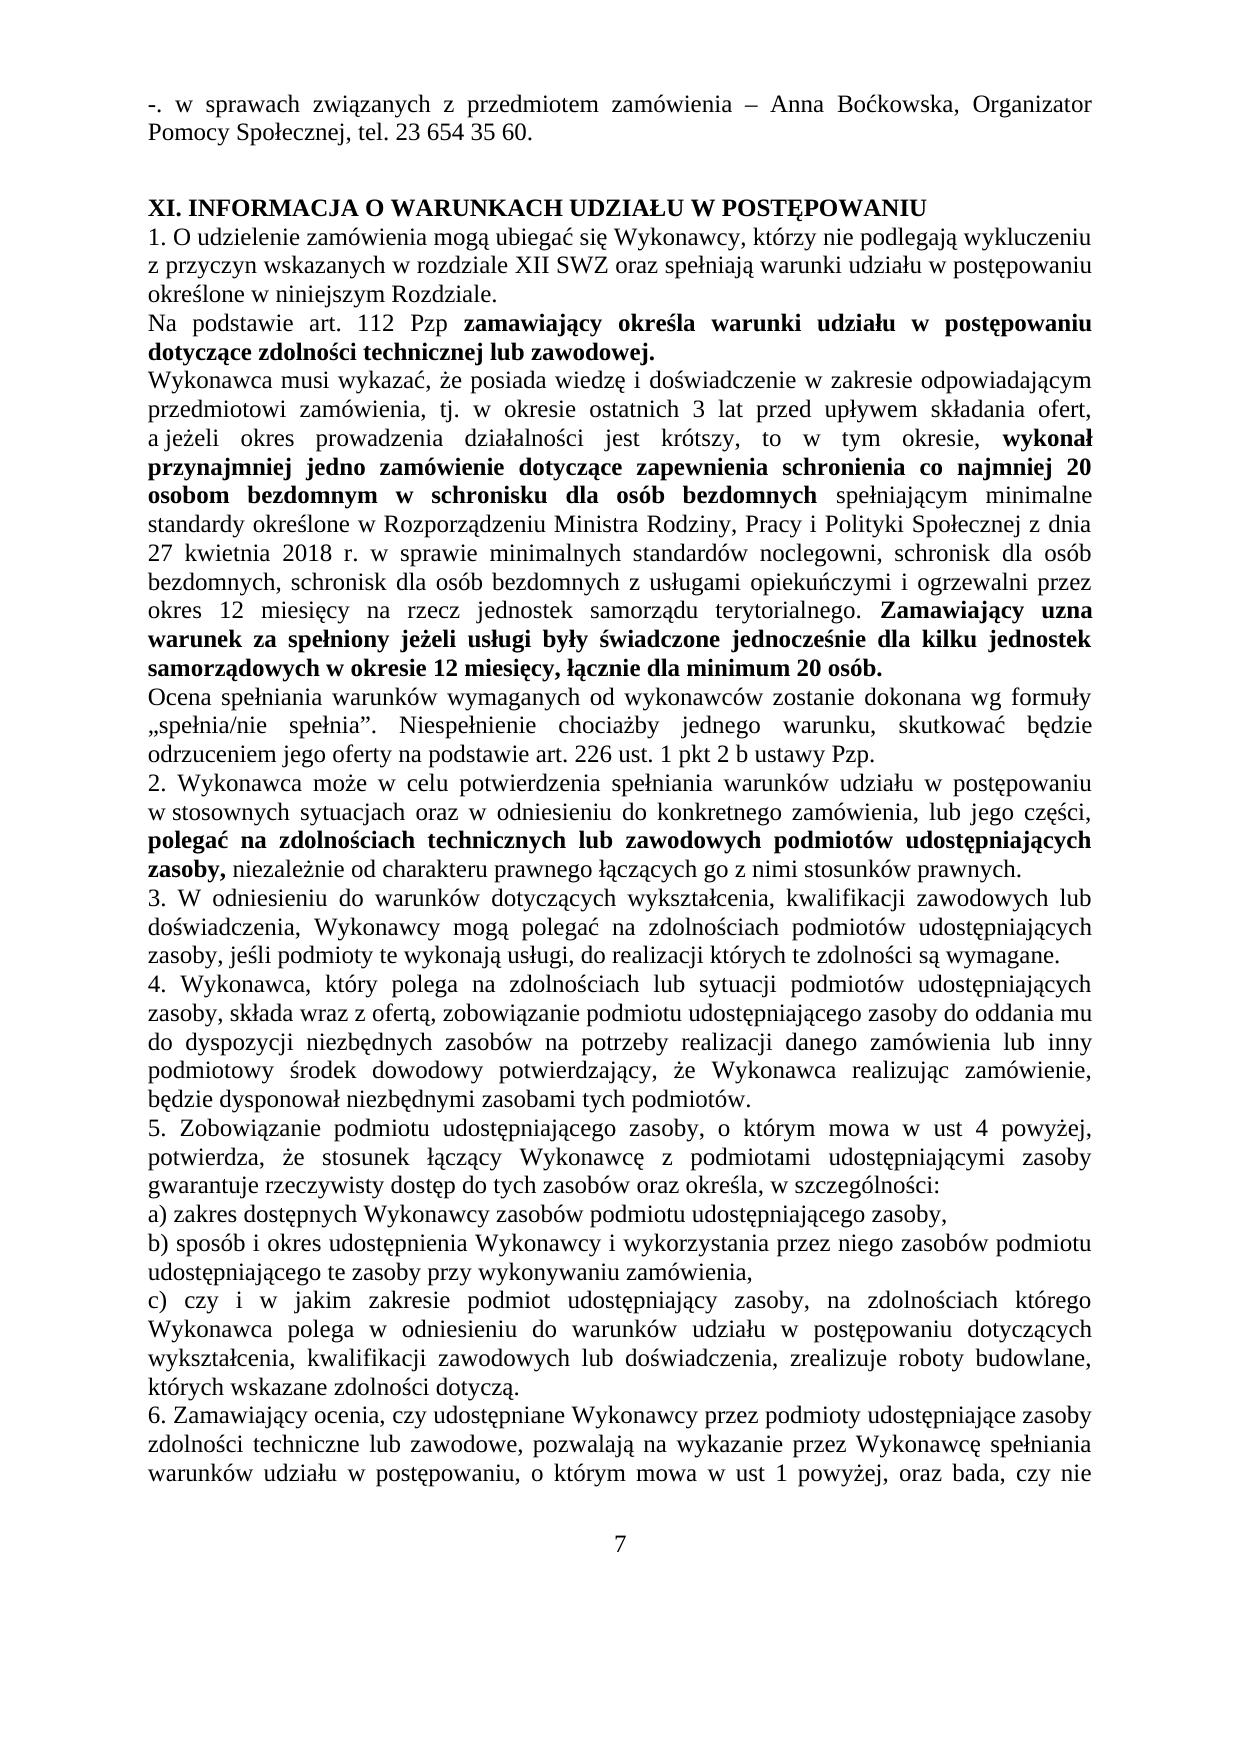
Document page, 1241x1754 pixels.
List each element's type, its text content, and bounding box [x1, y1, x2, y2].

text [148, 1401, 1093, 1487]
text c) czy i w jakim zakresie podmiot udostępniający zasoby, na zdolnościach którego Wykonawca polega w odniesieniu do warunków udziału w postępowaniu dotyczących wykształcenia, kwalifikacji zawodowych lub doświadczenia, zrealizuje roboty budowlane, których wskazane zdolności dotyczą. [148, 1286, 1093, 1401]
text a) zakres dostępnych Wykonawcy zasobów podmiotu udostępniającego zasoby, [148, 1199, 1093, 1228]
text -. w sprawach związanych z przedmiotem zamówienia – Anna Boćkowska, Organizator Pomocy Społecznej, tel. 23 654 35 60. [148, 89, 1093, 146]
text 5. Zobowiązanie podmiotu udostępniającego zasoby, o którym mowa w ust 4 powyżej, potwierdza, że stosunek łączący Wykonawcę z podmiotami udostępniającymi zasoby gwarantuje rzeczywisty dostęp do tych zasobów oraz określa, w szczególności: [148, 1113, 1093, 1199]
text 2. Wykonawca może w celu potwierdzenia spełniania warunków udziału w postępowaniu w stosownych sytuacjach oraz w odniesieniu do konkretnego zamówienia, lub jego części, polegać na zdolnościach technicznych lub zawodowych podmiotów udostępniających zasoby, niezależnie od charakteru prawnego łączących go z nimi stosunków prawnych. [148, 768, 1093, 883]
text 3. W odniesieniu do warunków dotyczących wykształcenia, kwalifikacji zawodowych lub doświadczenia, Wykonawcy mogą polegać na zdolnościach podmiotów udostępniających zasoby, jeśli podmioty te wykonają usługi, do realizacji których te zdolności są wymagane. [148, 883, 1093, 969]
text 1. O udzielenie zamówienia mogą ubiegać się Wykonawcy, którzy nie podlegają wykluczeniu z przyczyn wskazanych w rozdziale XII SWZ oraz spełniają warunki udziału w postępowaniu określone w niniejszym Rozdziale. [148, 222, 1093, 308]
text Na podstawie art. 112 Pzp zamawiający określa warunki udziału w postępowaniu dotyczące zdolności technicznej lub zawodowej. [148, 308, 1093, 366]
text 4. Wykonawca, który polega na zdolnościach lub sytuacji podmiotów udostępniających zasoby, składa wraz z ofertą, zobowiązanie podmiotu udostępniającego zasoby do oddania mu do dyspozycji niezbędnych zasobów na potrzeby realizacji danego zamówienia lub inny podmiotowy środek dowodowy potwierdzający, że Wykonawca realizując zamówienie, będzie dysponował niezbędnymi zasobami tych podmiotów. [148, 969, 1093, 1113]
text Wykonawca musi wykazać, że posiada wiedzę i doświadczenie w zakresie odpowiadającym przedmiotowi zamówienia, tj. w okresie ostatnich 3 lat przed upływem składania ofert, a jeżeli okres prowadzenia działalności jest krótszy, to w tym okresie, wykonał przynajmniej jedno zamówienie dotyczące zapewnienia schronienia co najmniej 20 osobom bezdomnym w schronisku dla osób bezdomnych spełniającym minimalne standardy określone w Rozporządzeniu Ministra Rodziny, Pracy i Polityki Społecznej z dnia 27 kwietnia 2018 r. w sprawie minimalnych standardów noclegowni, schronisk dla osób bezdomnych, schronisk dla osób bezdomnych z usługami opiekuńczymi i ogrzewalni przez okres 12 miesięcy na rzecz jednostek samorządu terytorialnego. Zamawiający uzna warunek za spełniony jeżeli usługi były świadczone jednocześnie dla kilku jednostek samorządowych w okresie 12 miesięcy, łącznie dla minimum 20 osób. [148, 366, 1093, 682]
text b) sposób i okres udostępnienia Wykonawcy i wykorzystania przez niego zasobów podmiotu udostępniającego te zasoby przy wykonywaniu zamówienia, [148, 1228, 1093, 1286]
text Ocena spełniania warunków wymaganych od wykonawców zostanie dokonana wg formuły „spełnia/nie spełnia”. Niespełnienie chociażby jednego warunku, skutkować będzie odrzuceniem jego oferty na podstawie art. 226 ust. 1 pkt 2 b ustawy Pzp. [148, 682, 1093, 768]
text XI. INFORMACJA O WARUNKACH UDZIAŁU W POSTĘPOWANIU [148, 193, 1093, 222]
